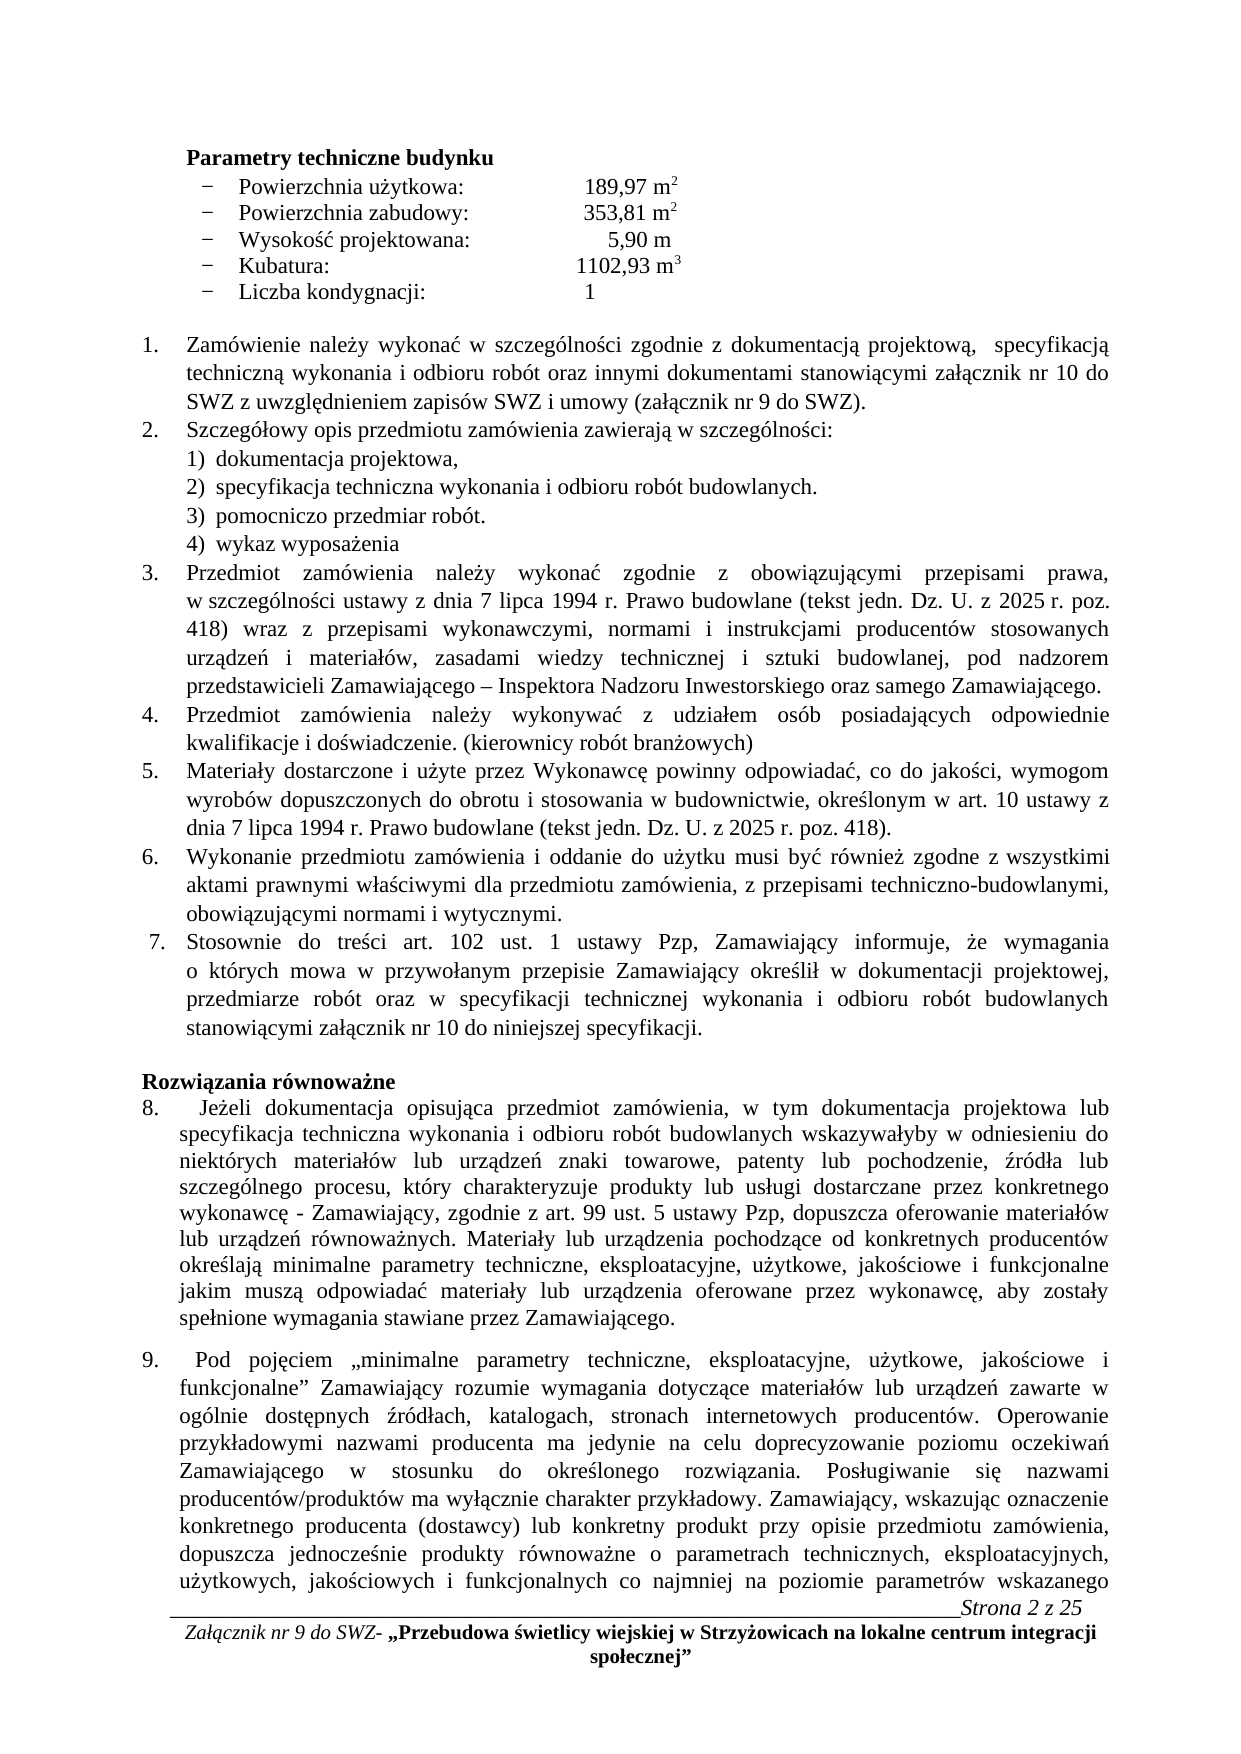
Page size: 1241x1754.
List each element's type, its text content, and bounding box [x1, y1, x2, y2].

list Przedmiot zamówienia należy wykonywać z udziałem osób posiadających odpowiednie kwalifikacje i doświadczenie. (kierownicy robót branżowych) [142, 701, 1110, 756]
text 8. Jeżeli dokumentacja opisująca przedmiot zamówienia, w tym dokumentacja projektowa lub specyfikacja techniczna wykonania i odbioru robót budowlanych wskazywałyby w odniesieniu do niektórych materiałów lub urządzeń znaki towarowe, patenty lub pochodzenie, źródła lub szczególnego procesu, który charakteryzuje produkty lub usługi dostarczane przez konkretnego wykonawcę - Zamawiający, zgodnie z art. 99 ust. 5 ustawy Pzp, dopuszcza oferowanie materiałów lub urządzeń równoważnych. Materiały lub urządzenia pochodzące od konkretnych producentów określają minimalne parametry techniczne, eksploatacyjne, użytkowe, jakościowe i funkcjonalne jakim muszą odpowiadać materiały lub urządzenia oferowane przez wykonawcę, aby zostały spełnione wymagania stawiane przez Zamawiającego. [142, 1095, 1110, 1330]
list dokumentacja projektowa, [186, 445, 1110, 471]
text Rozwiązania równoważne [142, 1068, 1110, 1095]
list pomocniczo przedmiar robót. [186, 502, 1110, 528]
list wykaz wyposażenia [186, 530, 1110, 556]
list Liczba kondygnacji: 1 [201, 278, 1110, 305]
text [142, 1347, 1110, 1594]
list Wysokość projektowana: 5,90 m [201, 226, 1110, 252]
list Kubatura: 1102,93 m3 [201, 252, 1110, 278]
list Stosownie do treści art. 102 ust. 1 ustawy Pzp, Zamawiający informuje, że wymagania o których mowa w przywołanym przepisie Zamawiający określił w dokumentacji projektowej, przedmiarze robót oraz w specyfikacji technicznej wykonania i odbioru robót budowlanych stanowiącymi załącznik nr 10 do niniejszej specyfikacji. [148, 928, 1110, 1040]
list Przedmiot zamówienia należy wykonać zgodnie z obowiązującymi przepisami prawa, w szczególności ustawy z dnia 7 lipca 1994 r. Prawo budowlane (tekst jedn. Dz. U. z 2025 r. poz. 418) wraz z przepisami wykonawczymi, normami i instrukcjami producentów stosowanych urządzeń i materiałów, zasadami wiedzy technicznej i sztuki budowlanej, pod nadzorem przedstawicieli Zamawiającego – Inspektora Nadzoru Inwestorskiego oraz samego Zamawiającego. [142, 558, 1110, 699]
list Materiały dostarczone i użyte przez Wykonawcę powinny odpowiadać, co do jakości, wymogom wyrobów dopuszczonych do obrotu i stosowania w budownictwie, określonym w art. 10 ustawy z dnia 7 lipca 1994 r. Prawo budowlane (tekst jedn. Dz. U. z 2025 r. poz. 418). [142, 758, 1110, 841]
text Parametry techniczne budynku [186, 144, 1110, 171]
list Powierzchnia użytkowa: 189,97 m2 [201, 173, 1110, 199]
list Powierzchnia zabudowy: 353,81 m2 [201, 199, 1110, 226]
list Wykonanie przedmiotu zamówienia i oddanie do użytku musi być również zgodne z wszystkimi aktami prawnymi właściwymi dla przedmiotu zamówienia, z przepisami techniczno-budowlanymi, obowiązującymi normami i wytycznymi. [142, 843, 1110, 926]
list Szczegółowy opis przedmiotu zamówienia zawierają w szczególności: [142, 416, 1110, 443]
list specyfikacja techniczna wykonania i odbioru robót budowlanych. [186, 473, 1110, 499]
list Zamówienie należy wykonać w szczególności zgodnie z dokumentacją projektową, specyfikacją techniczną wykonania i odbioru robót oraz innymi dokumentami stanowiącymi załącznik nr 10 do SWZ z uwzględnieniem zapisów SWZ i umowy (załącznik nr 9 do SWZ). [142, 331, 1110, 414]
